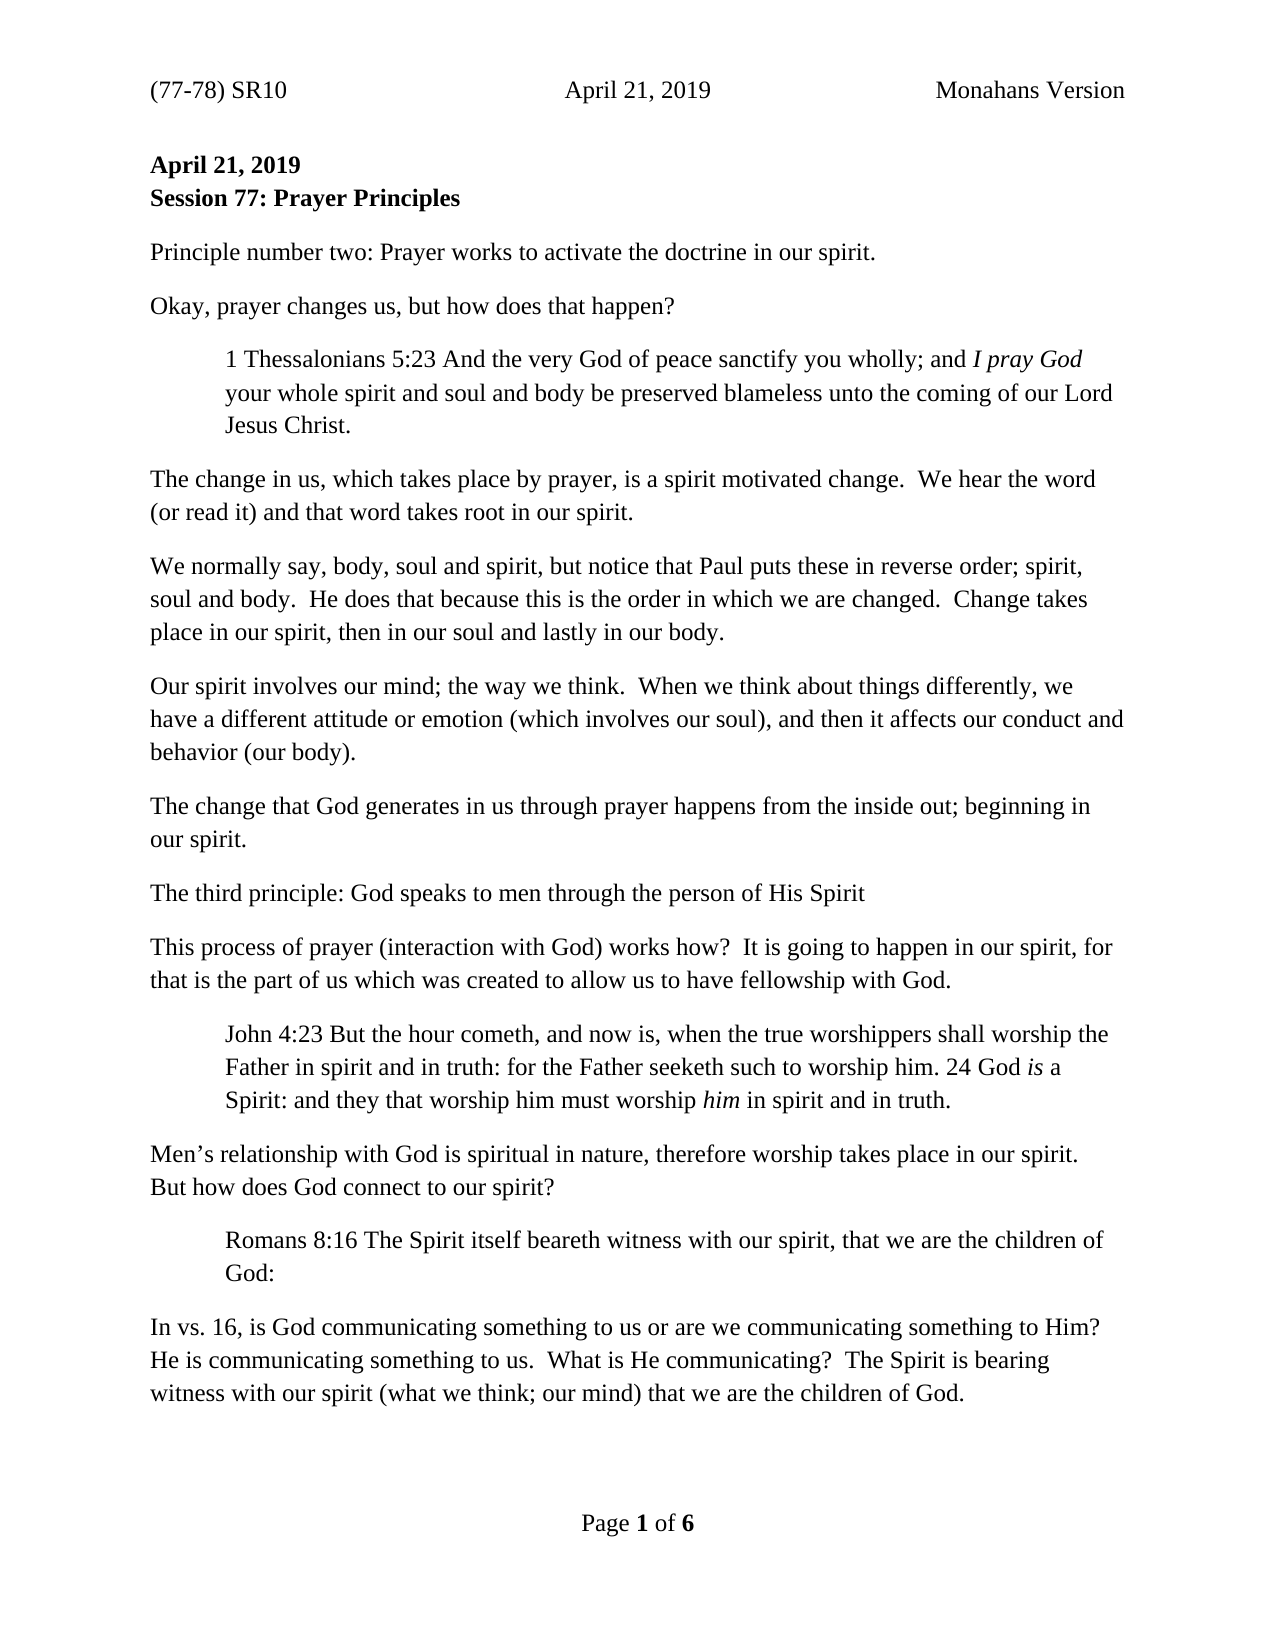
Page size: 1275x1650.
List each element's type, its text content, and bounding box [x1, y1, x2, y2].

text The change in us, which takes place by prayer, is a spirit motivated change. We hear the word (or read it) and that word takes root in our spirit. [150, 464, 1125, 526]
text We normally say, body, soul and spirit, but notice that Paul puts these in reverse order; spirit, soul and body. He does that because this is the order in which we are changed. Change takes place in our spirit, then in our soul and lastly in our body. [150, 551, 1125, 646]
text Session 77: Prayer Principles [150, 183, 1125, 212]
text Principle number two: Prayer works to activate the doctrine in our spirit. [150, 237, 1125, 266]
text 1 Thessalonians 5:23 And the very God of peace sanctify you wholly; and I pray God your whole spirit and soul and body be preserved blameless unto the coming of our Lord Jesus Christ. [225, 344, 1125, 439]
text April 21, 2019 [150, 150, 1125, 179]
text The change that God generates in us through prayer happens from the inside out; beginning in our spirit. [150, 791, 1125, 853]
text This process of prayer (interaction with God) works how? It is going to happen in our spirit, for that is the part of us which was created to allow us to have fellowship with God. [150, 932, 1125, 994]
text Okay, prayer changes us, but how does that happen? [150, 291, 1125, 319]
text Men’s relationship with God is spiritual in nature, therefore worship takes place in our spirit. But how does God connect to our spirit? [150, 1139, 1125, 1200]
text John 4:23 But the hour cometh, and now is, when the true worshippers shall worship the Father in spirit and in truth: for the Father seeketh such to worship him. 24 God is a Spirit: and they that worship him must worship him in spirit and in truth. [225, 1019, 1125, 1113]
text Our spirit involves our mind; the way we think. When we think about things differently, we have a different attitude or emotion (which involves our soul), and then it affects our conduct and behavior (our body). [150, 671, 1125, 766]
text Romans 8:16 The Spirit itself beareth witness with our spirit, that we are the children of God: [225, 1226, 1125, 1287]
text The third principle: God speaks to men through the person of His Spirit [150, 878, 1125, 907]
text In vs. 16, is God communicating something to us or are we communicating something to Him? He is communicating something to us. What is He communicating? The Spirit is bearing witness with our spirit (what we think; our mind) that we are the children of God. [150, 1312, 1125, 1407]
